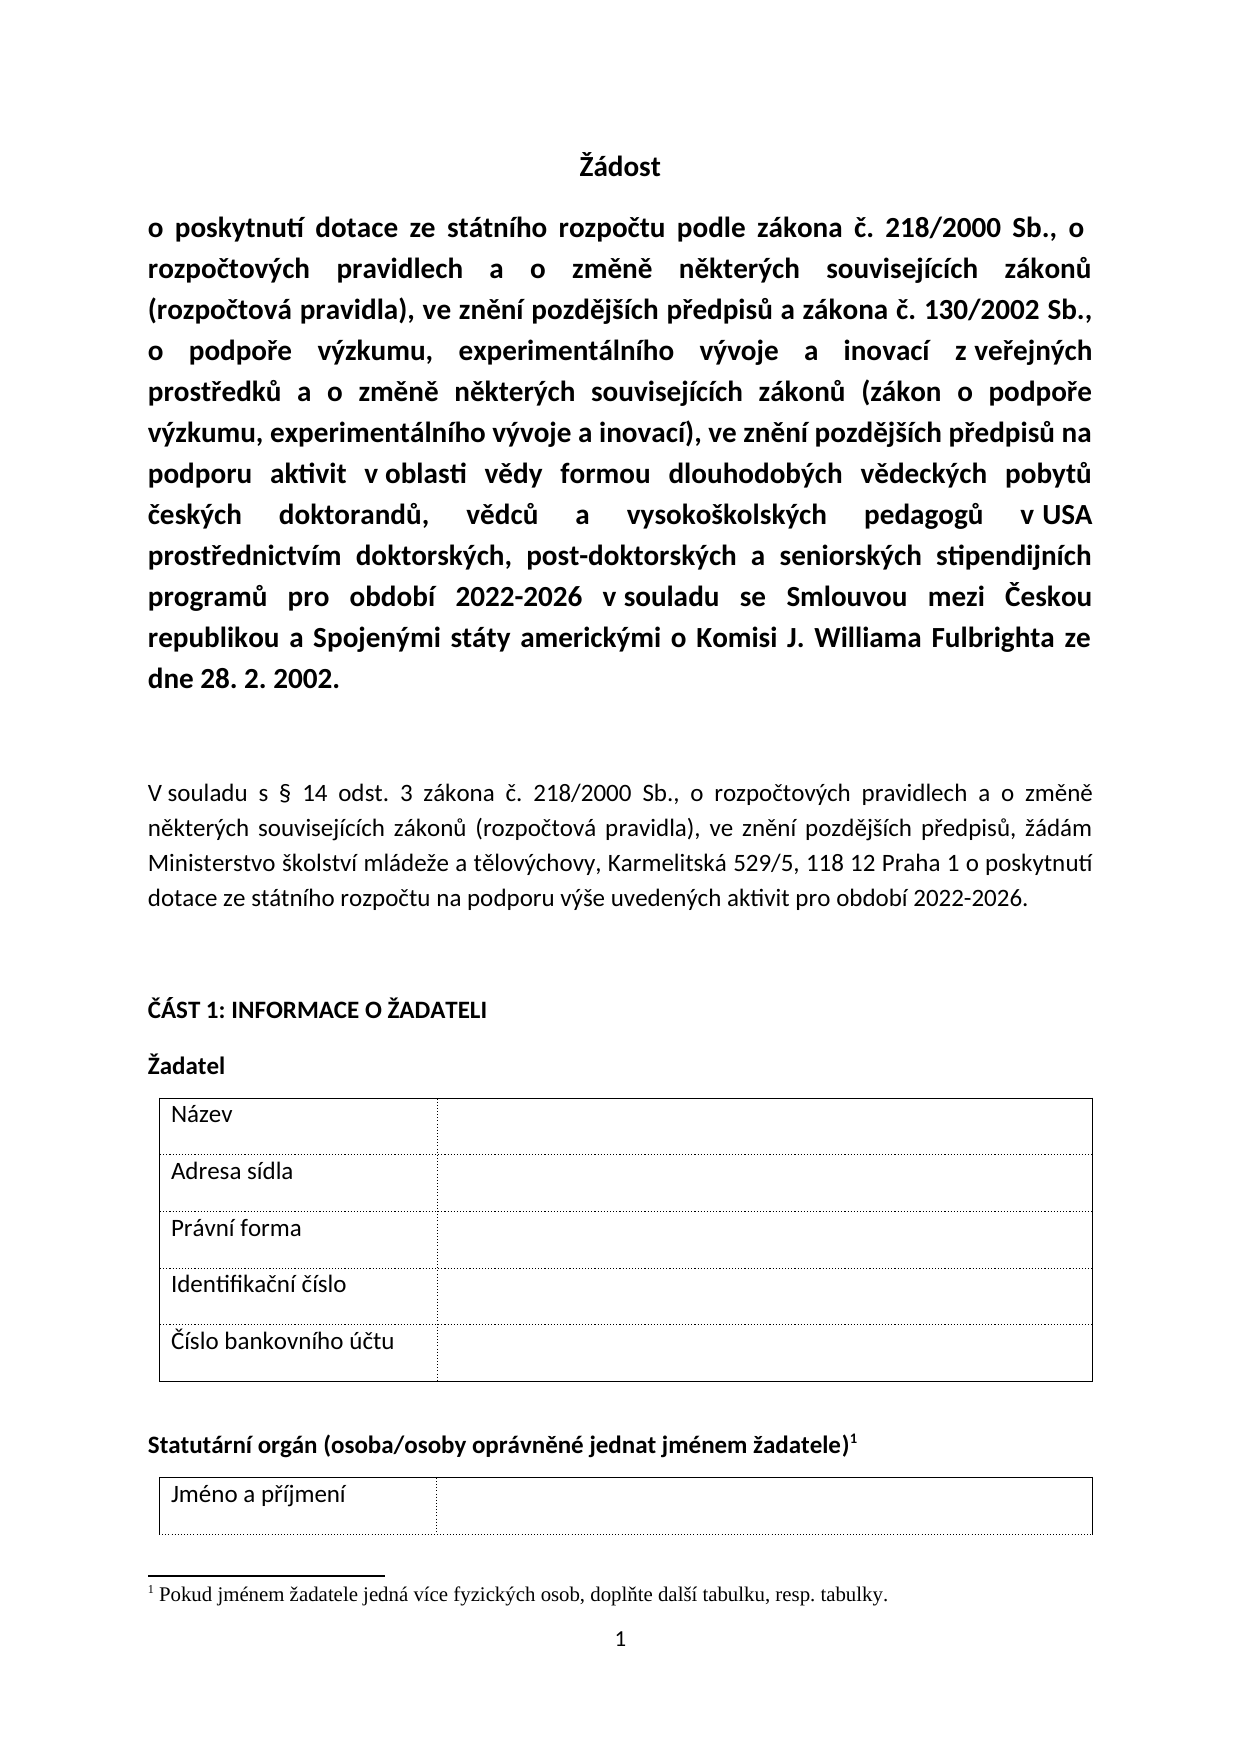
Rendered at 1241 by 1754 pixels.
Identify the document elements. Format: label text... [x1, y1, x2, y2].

table_cell Identifikační číslo [160, 1268, 437, 1324]
table_header Jméno a příjmení [160, 1478, 436, 1533]
table_cell Číslo bankovního účtu [160, 1324, 437, 1381]
text ČÁST 1: INFORMACE o žadateli [148, 994, 1092, 1024]
text V souladu s § 14 odst. 3 zákona č. 218/2000 Sb., o rozpočtových pravidlech a o změně některých souvisejících zákonů (rozpočtová pravidla), ve znění pozdějších předpisů, žádám Ministerstvo školství mládeže a tělovýchovy, Karmelitská 529/5, 118 12 Praha 1 o poskytnutí dotace ze státního rozpočtu na podporu výše uvedených aktivit pro období 2022-2026. [148, 777, 1092, 913]
text Žadatel [148, 1050, 1092, 1080]
text Žádost [148, 148, 1092, 183]
text Statutární orgán (osoba/osoby oprávněné jednat jménem žadatele) [148, 1429, 1092, 1460]
table_cell Právní forma [160, 1211, 437, 1267]
table_header [436, 1478, 1092, 1533]
table_header Název [160, 1099, 437, 1154]
table_cell [438, 1211, 1092, 1267]
table_cell [438, 1324, 1092, 1381]
text o poskytnutí dotace ze státního rozpočtu podle zákona č. 218/2000 Sb., o rozpočtových pravidlech a o změně některých souvisejících zákonů (rozpočtová pravidla), ve znění pozdějších předpisů a zákona č. 130/2002 Sb., o podpoře výzkumu, experimentálního vývoje a inovací z veřejných prostředků a o změně některých souvisejících zákonů (zákon o podpoře výzkumu, experimentálního vývoje a inovací), ve znění pozdějších předpisů na podporu aktivit v oblasti vědy formou dlouhodobých vědeckých pobytů českých doktorandů, vědců a vysokoškolských pedagogů v USA prostřednictvím doktorských, post-doktorských a seniorských stipendijních programů pro období 2022-2026 v souladu se Smlouvou mezi Českou republikou a Spojenými státy americkými o Komisi J. Williama Fulbrighta ze dne 28. 2. 2002. [148, 209, 1092, 695]
table_cell Adresa sídla [160, 1154, 437, 1211]
table_header [438, 1099, 1092, 1154]
table_cell [438, 1268, 1092, 1324]
table_cell [438, 1154, 1092, 1211]
